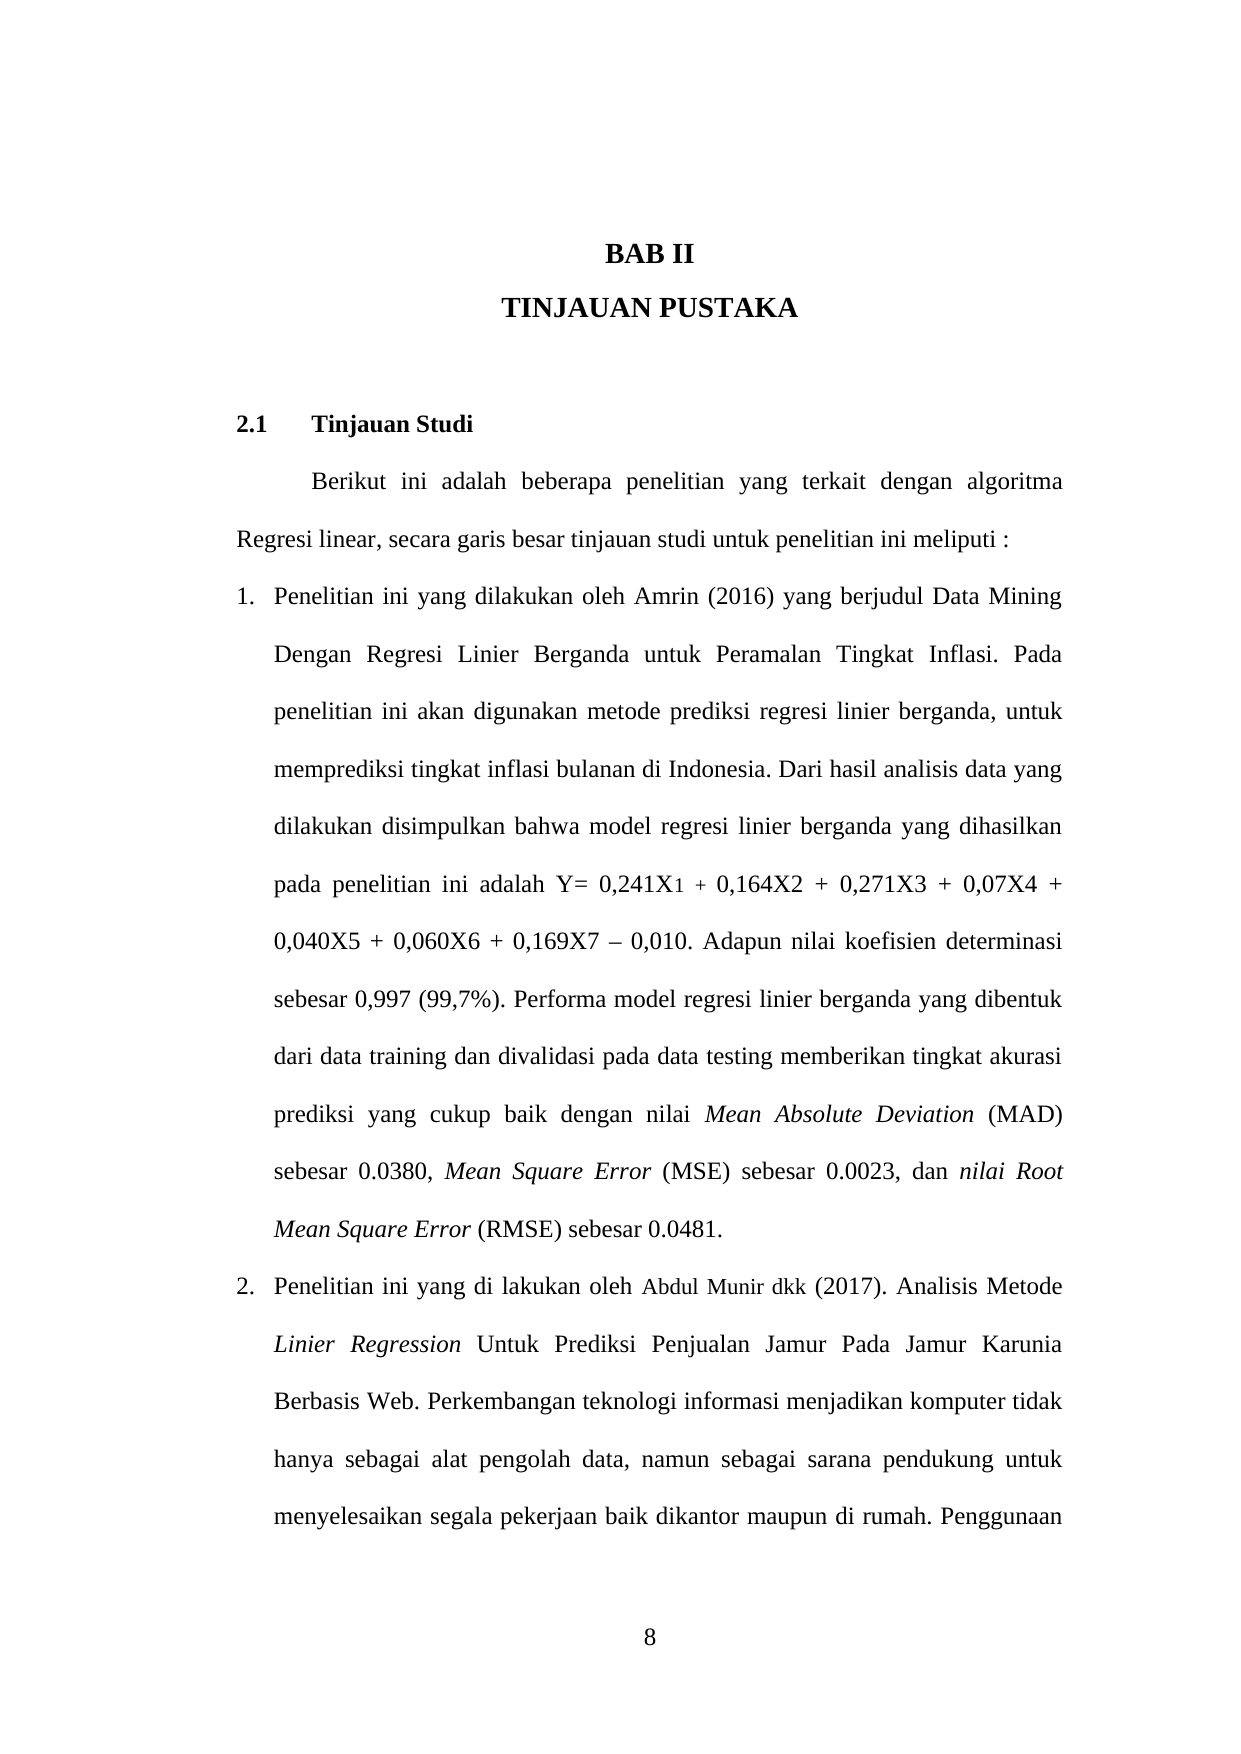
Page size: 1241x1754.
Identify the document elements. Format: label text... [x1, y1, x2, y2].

list Tinjauan Studi [236, 409, 1063, 438]
text Berikut ini adalah beberapa penelitian yang terkait dengan algoritma Regresi linear, secara garis besar tinjauan studi untuk penelitian ini meliputi : [236, 466, 1063, 553]
text TINJAUAN PUSTAKA [236, 291, 1063, 324]
text BAB II [236, 236, 1063, 270]
list Penelitian ini yang dilakukan oleh Amrin (2016) yang berjudul Data Mining Dengan Regresi Linier Berganda untuk Peramalan Tingkat Inflasi. Pada penelitian ini akan digunakan metode prediksi regresi linier berganda, untuk memprediksi tingkat inflasi bulanan di Indonesia. Dari hasil analisis data yang dilakukan disimpulkan bahwa model regresi linier berganda yang dihasilkan pada penelitian ini adalah Y= 0,241X1 + 0,164X2 + 0,271X3 + 0,07X4 + 0,040X5 + 0,060X6 + 0,169X7 – 0,010. Adapun nilai koefisien determinasi sebesar 0,997 (99,7%). Performa model regresi linier berganda yang dibentuk dari data training dan divalidasi pada data testing memberikan tingkat akurasi prediksi yang cukup baik dengan nilai Mean Absolute Deviation (MAD) sebesar 0.0380, Mean Square Error (MSE) sebesar 0.0023, dan nilai Root Mean Square Error (RMSE) sebesar 0.0481. [236, 581, 1063, 1243]
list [236, 1271, 1063, 1530]
